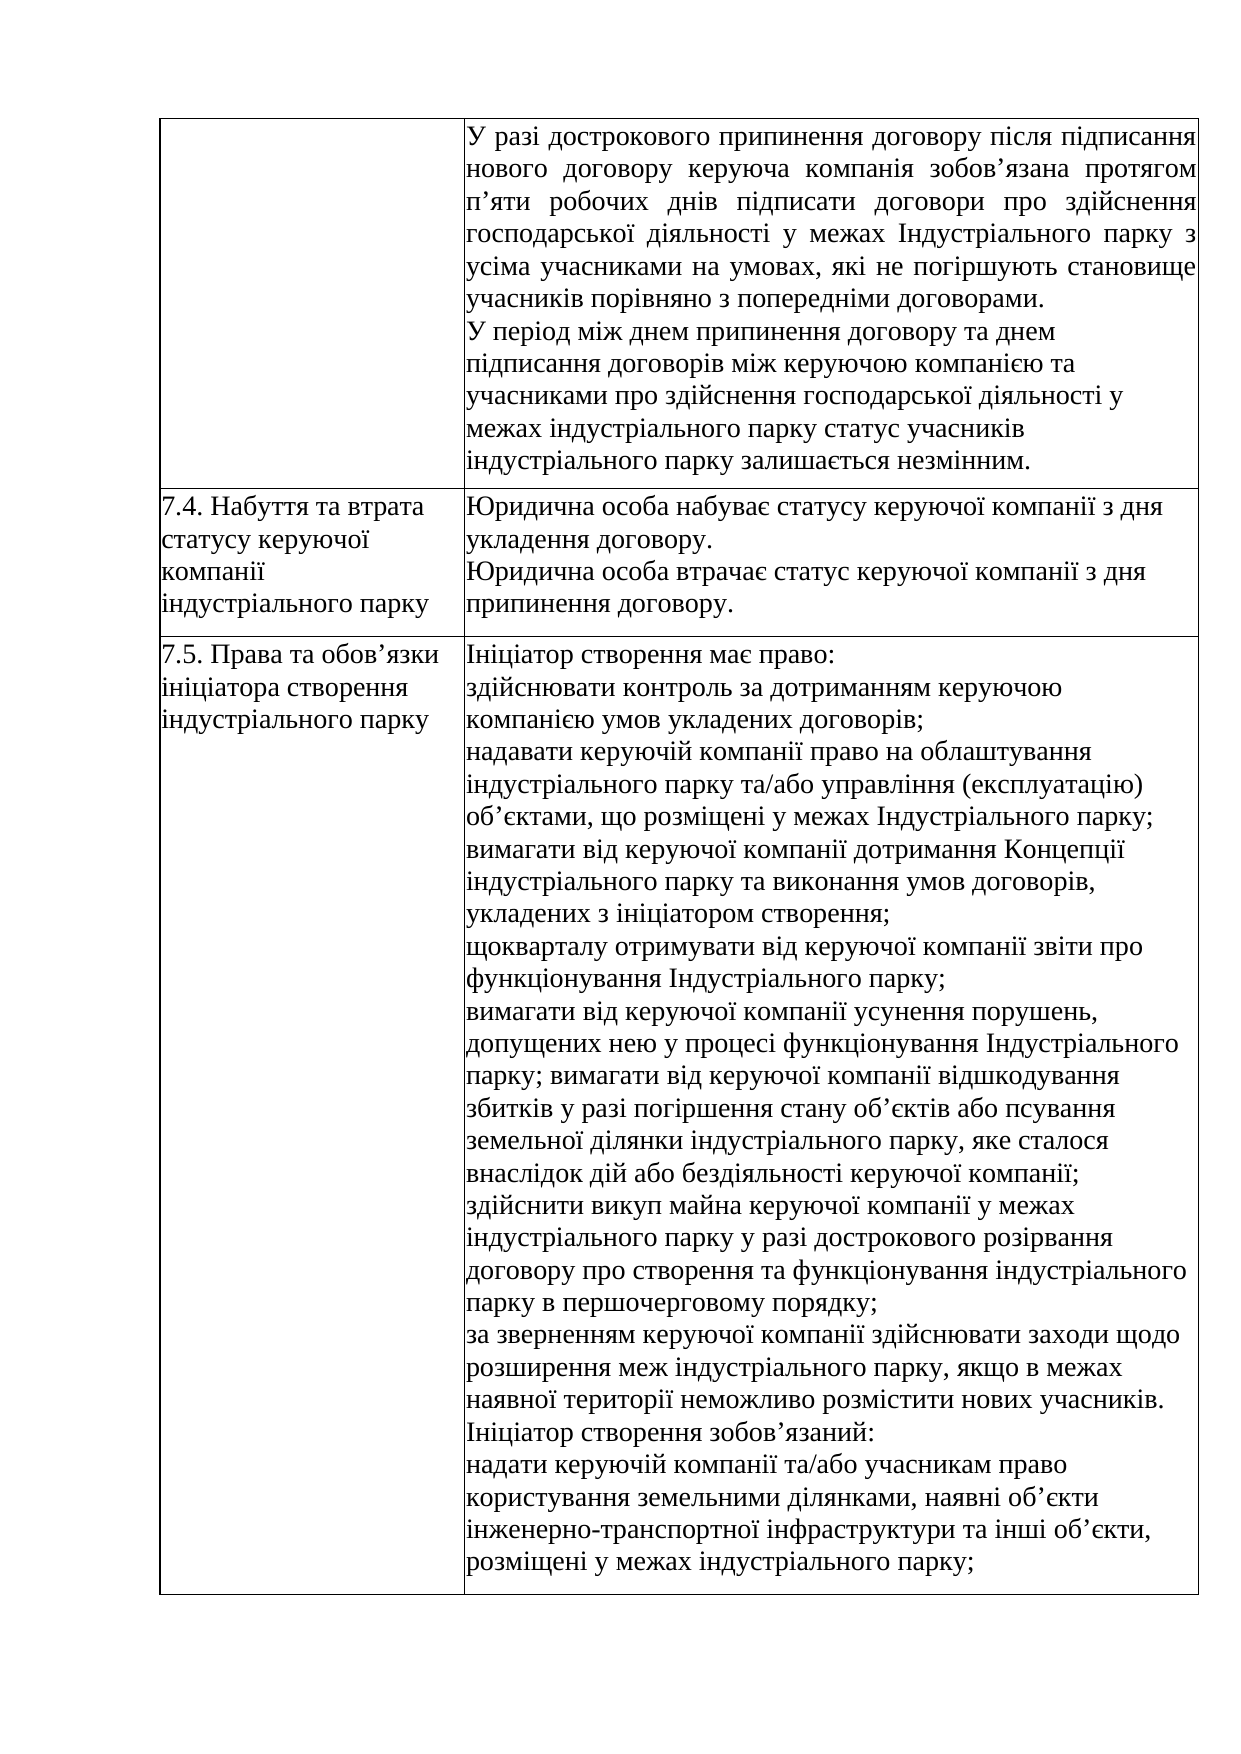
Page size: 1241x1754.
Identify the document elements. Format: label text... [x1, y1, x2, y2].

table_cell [161, 637, 464, 1594]
table_cell У разі дострокового припинення договору після підписання нового договору керуюча компанія зобов’язана протягом п’яти робочих днів підписати договори про здійснення господарської діяльності у межах Індустріального парку з усіма учасниками на умовах, які не погіршують становище учасників порівняно з попередніми договорами. У період між днем припинення договору та днем підписання договорів між керуючою компанією та учасниками про здійснення господарської діяльності у межах індустріального парку статус учасників індустріального парку залишається незмінним. [465, 119, 1198, 488]
table_cell Ініціатор створення має право: здійснювати контроль за дотриманням керуючою компанією умов укладених договорів; надавати керуючій компанії право на облаштування індустріального парку та/або управління (експлуатацію) об’єктами, що розміщені у межах Індустріального парку; вимагати від керуючої компанії дотримання Концепції індустріального парку та виконання умов договорів, укладених з ініціатором створення; щокварталу отримувати від керуючої компанії звіти про функціонування Індустріального парку; вимагати від керуючої компанії усунення порушень, допущених нею у процесі функціонування Індустріального парку; вимагати від керуючої компанії відшкодування збитків у разі погіршення стану об’єктів або псування земельної ділянки індустріального парку, яке сталося внаслідок дій або бездіяльності керуючої компанії; здійснити викуп майна керуючої компанії у межах індустріального парку у разі дострокового розірвання договору про створення та функціонування індустріального парку в першочерговому порядку; за зверненням керуючої компанії здійснювати заходи щодо розширення меж індустріального парку, якщо в межах наявної території неможливо розмістити нових учасників. Ініціатор створення зобов’язаний: надати керуючій компанії та/або учасникам право користування земельними ділянками, наявні об’єкти інженерно-транспортної інфраструктури та інші об’єкти, розміщені у межах індустріального парку; [465, 637, 1198, 1594]
table_cell 7.4. Набуття та втрата статусу керуючої компанії індустріального парку [161, 489, 464, 636]
table_cell [161, 119, 464, 488]
table_cell Юридична особа набуває статусу керуючої компанії з дня укладення договору. Юридична особа втрачає статус керуючої компанії з дня припинення договору. [465, 489, 1198, 636]
